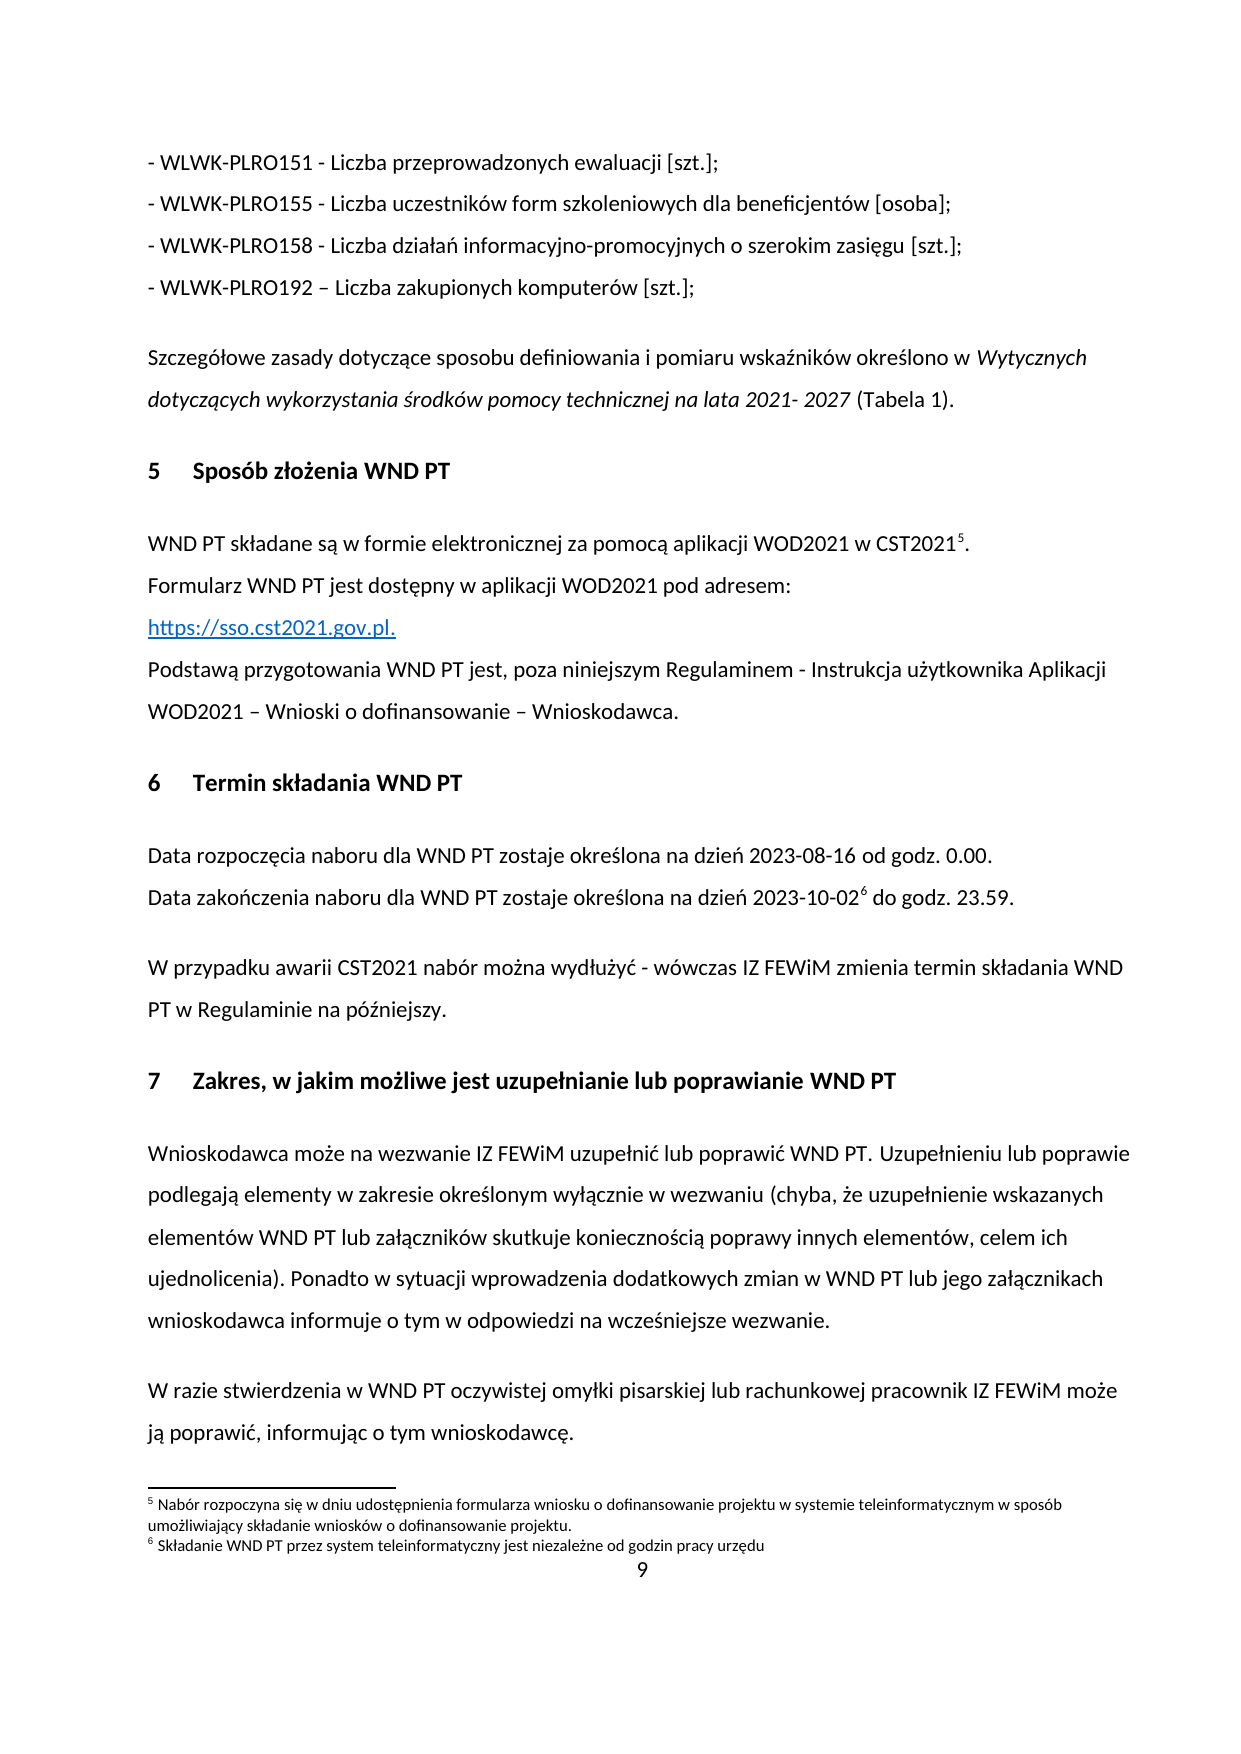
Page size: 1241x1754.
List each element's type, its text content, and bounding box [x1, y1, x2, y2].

subtitle Sposób złożenia WND PT [148, 456, 1137, 486]
subtitle Termin składania WND PT [148, 767, 1137, 798]
text Wnioskodawca może na wezwanie IZ FEWiM uzupełnić lub poprawić WND PT. Uzupełnieniu lub poprawie podlegają elementy w zakresie określonym wyłącznie w wezwaniu (chyba, że uzupełnienie wskazanych elementów WND PT lub załączników skutkuje koniecznością poprawy innych elementów, celem ich ujednolicenia). Ponadto w sytuacji wprowadzenia dodatkowych zmian w WND PT lub jego załącznikach wnioskodawca informuje o tym w odpowiedzi na wcześniejsze wezwanie. [148, 1139, 1137, 1334]
text W przypadku awarii CST2021 nabór można wydłużyć - wówczas IZ FEWiM zmienia termin składania WND PT w Regulaminie na późniejszy. [148, 953, 1137, 1023]
text - WLWK-PLRO155 - Liczba uczestników form szkoleniowych dla beneficjentów [osoba]; [148, 189, 1137, 218]
text W razie stwierdzenia w WND PT oczywistej omyłki pisarskiej lub rachunkowej pracownik IZ FEWiM może ją poprawić, informując o tym wnioskodawcę. [148, 1377, 1137, 1447]
subtitle Zakres, w jakim możliwe jest uzupełnianie lub poprawianie WND PT [148, 1065, 1137, 1095]
text - WLWK-PLRO158 - Liczba działań informacyjno-promocyjnych o szerokim zasięgu [szt.]; [148, 232, 1137, 259]
text - WLWK-PLRO151 - Liczba przeprowadzonych ewaluacji [szt.]; [148, 148, 1137, 176]
text Formularz WND PT jest dostępny w aplikacji WOD2021 pod adresem: [148, 571, 1137, 599]
text Szczegółowe zasady dotyczące sposobu definiowania i pomiaru wskaźników określono w Wytycznych dotyczących wykorzystania środków pomocy technicznej na lata 2021- 2027 (Tabela 1). [148, 343, 1137, 413]
text - WLWK-PLRO192 – Liczba zakupionych komputerów [szt.]; [148, 273, 1137, 302]
text Podstawą przygotowania WND PT jest, poza niniejszym Regulaminem - Instrukcja użytkownika Aplikacji WOD2021 – Wnioski o dofinansowanie – Wnioskodawca. [148, 655, 1137, 725]
text https://sso.cst2021.gov.pl. [148, 613, 1137, 641]
text Data rozpoczęcia naboru dla WND PT zostaje określona na dzień 2023-08-16 od godz. 0.00. Data zakończenia naboru dla WND PT zostaje określona na dzień 2023-10-02 do godz. 23.59. [148, 841, 1137, 911]
text WND PT składane są w formie elektronicznej za pomocą aplikacji WOD2021 w CST2021. [148, 529, 1137, 557]
